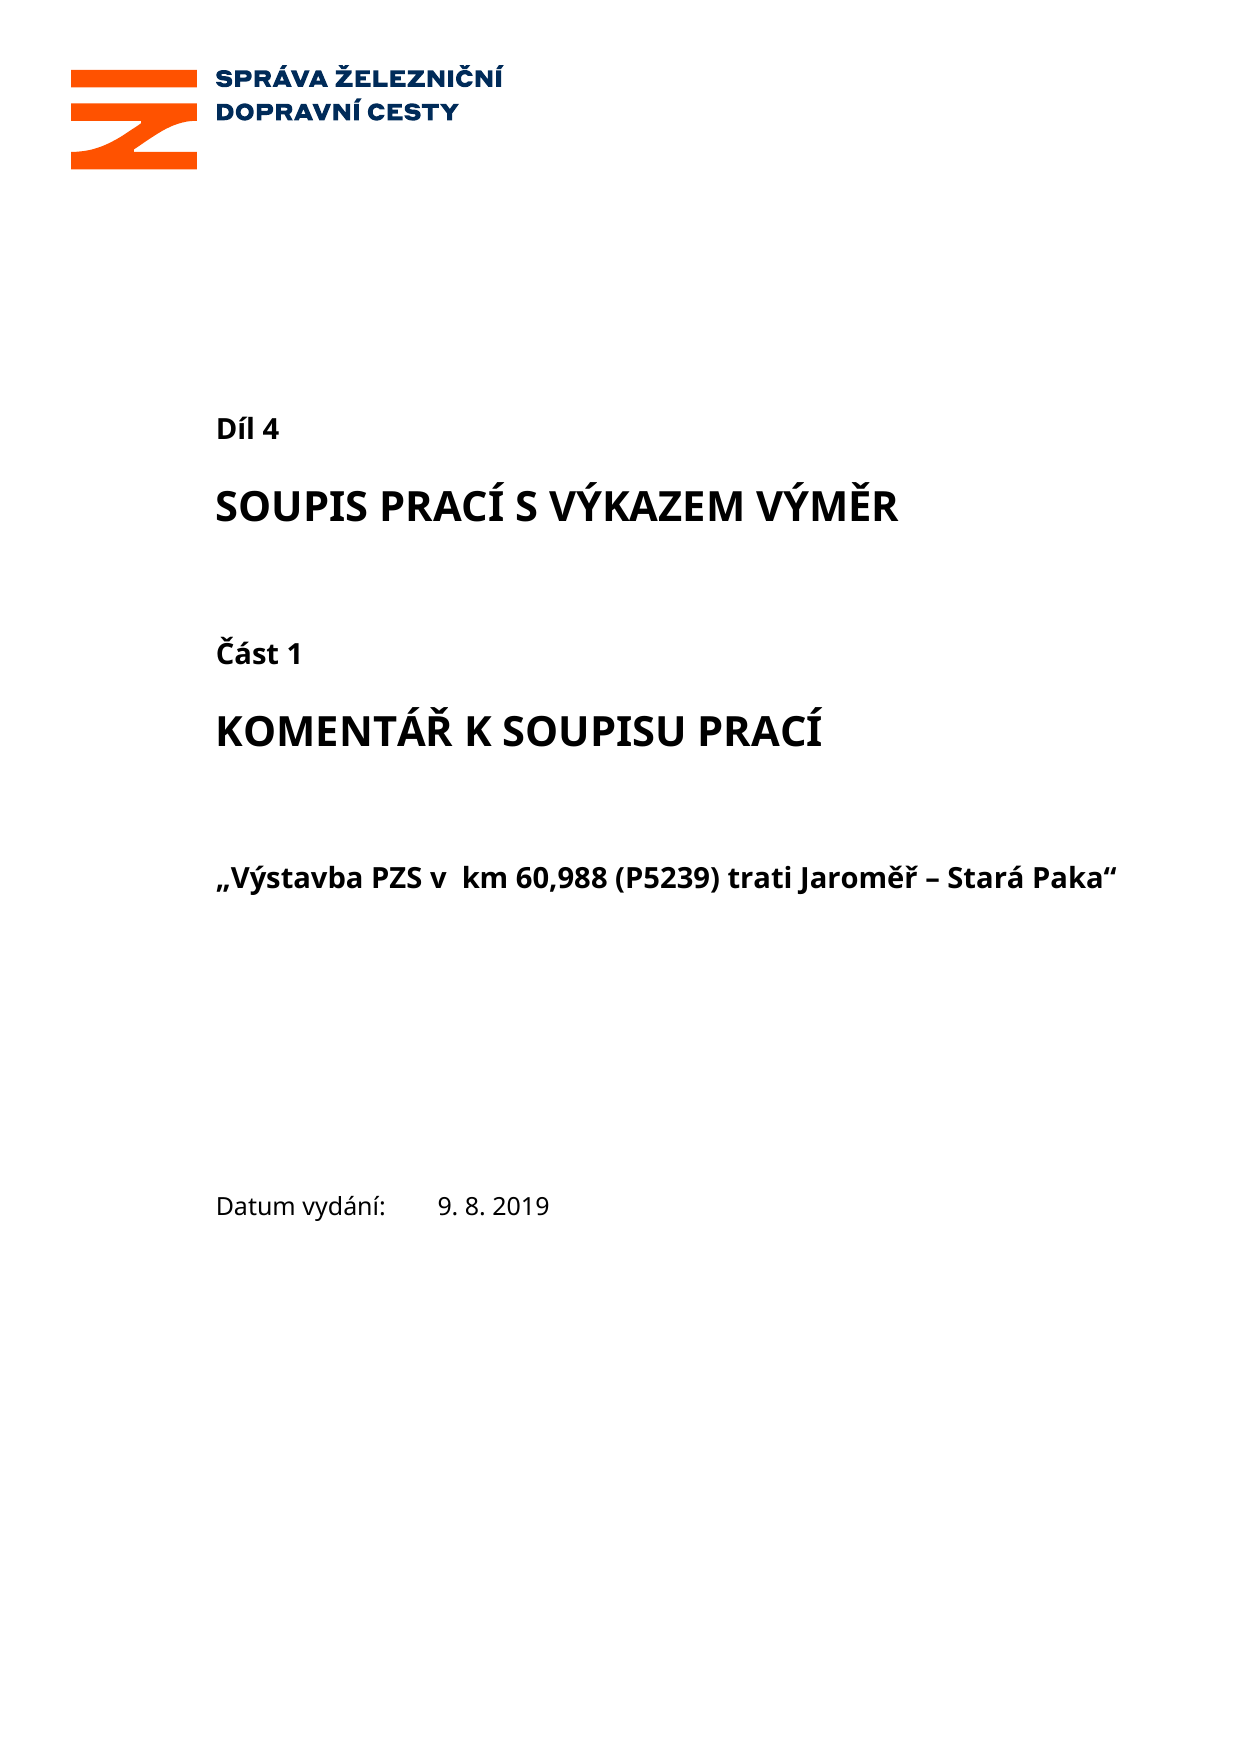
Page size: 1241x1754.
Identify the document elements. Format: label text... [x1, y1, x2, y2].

text KOMENTÁŘ K SOUPISU PRACÍ [216, 702, 1122, 758]
text „Výstavba PZS v km 60,988 (P5239) trati Jaroměř – Stará Paka“ [216, 858, 1122, 897]
text SOUPIS PRACÍ S VÝKAZEM VÝMĚR [216, 477, 1122, 534]
text Datum vydání: 9. 8. 2019 [216, 1188, 1122, 1223]
text Část 1 [216, 633, 1122, 673]
text Díl 4 [216, 408, 1122, 448]
